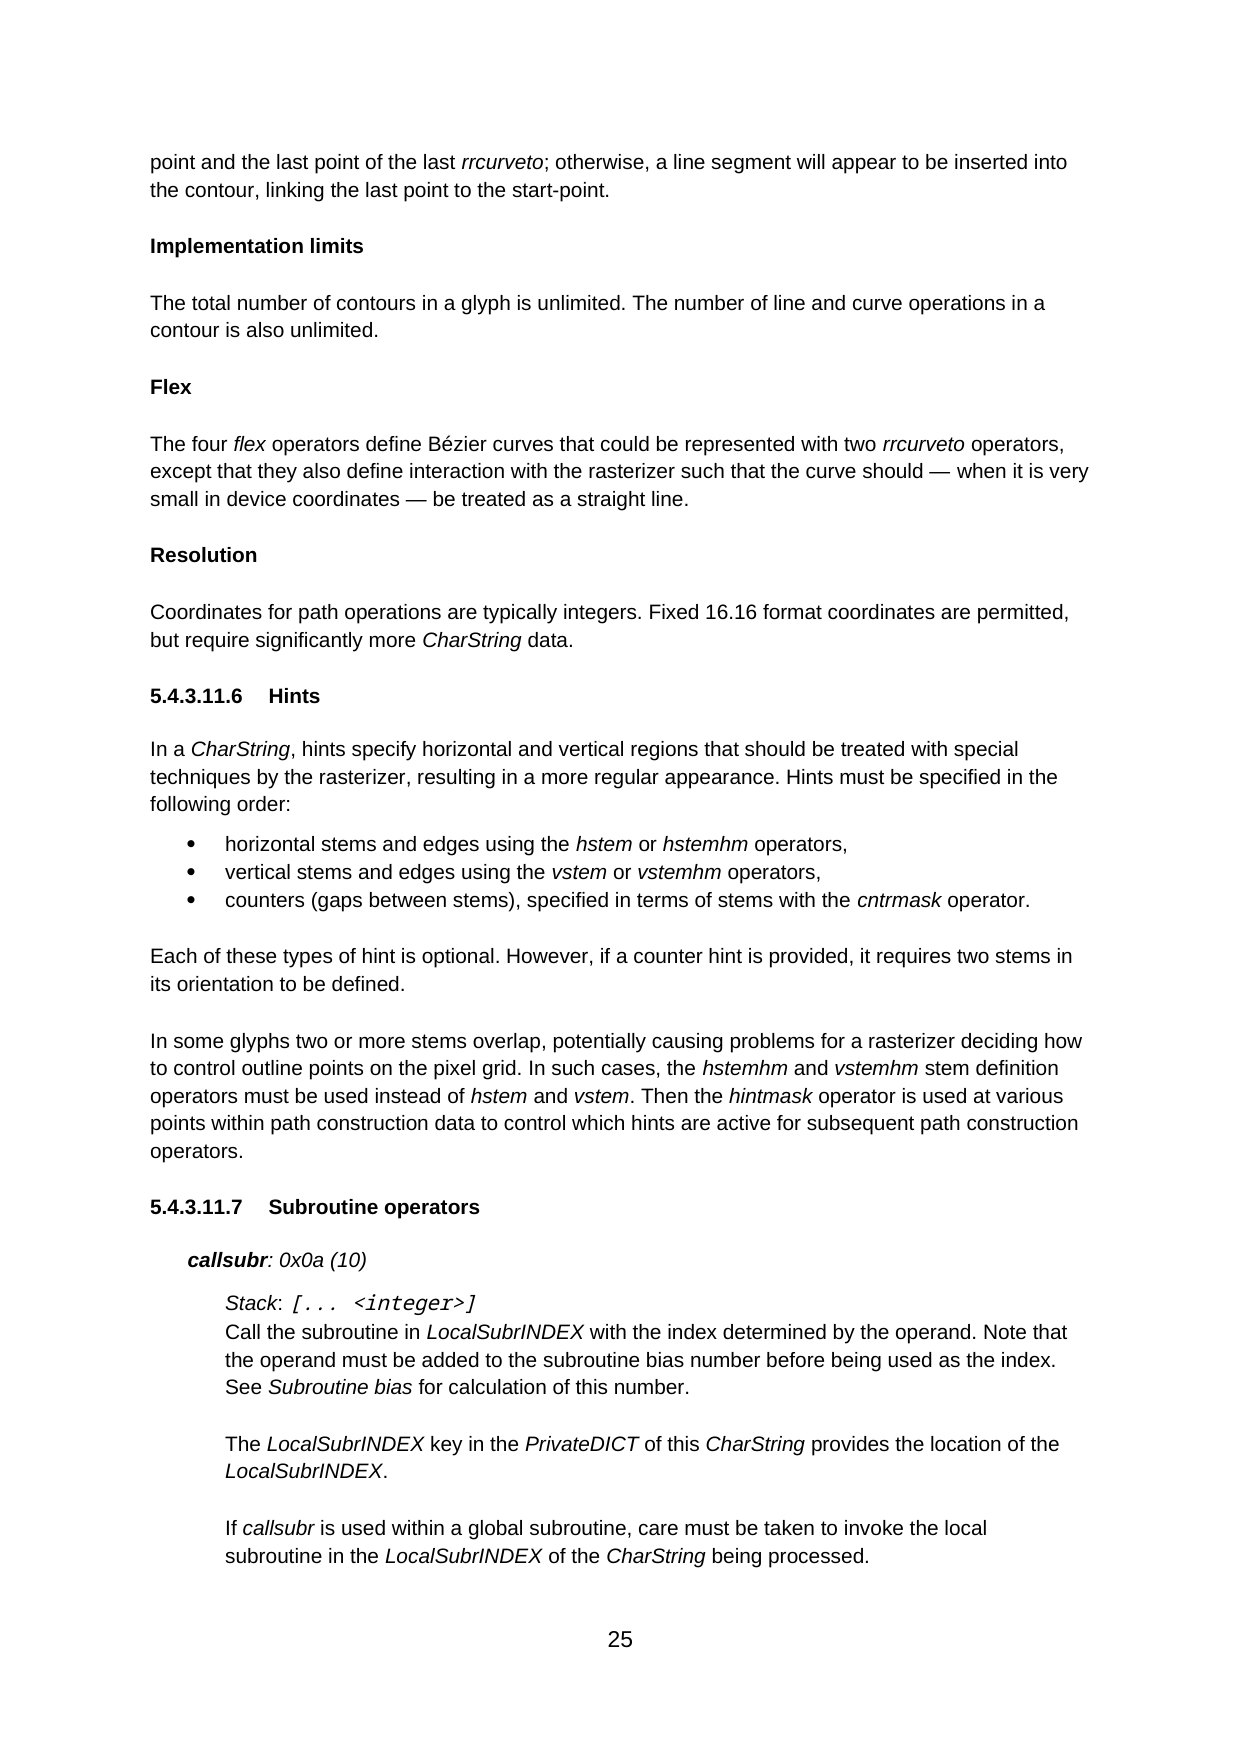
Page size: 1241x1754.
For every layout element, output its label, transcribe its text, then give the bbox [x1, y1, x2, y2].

list counters (gaps between stems), specified in terms of stems with the cntrmask operator. [187, 887, 1090, 912]
text Stack: [... <integer>] Call the subroutine in LocalSubrINDEX with the index determined by the operand. Note that the operand must be added to the subroutine bias number before being used as the index. See Subroutine bias for calculation of this number. [225, 1288, 1090, 1399]
text Each of these types of hint is optional. However, if a counter hint is provided, it requires two stems in its orientation to be defined. [150, 944, 1090, 996]
text The four flex operators define Bézier curves that could be represented with two rrcurveto operators, except that they also define interaction with the rasterizer such that the curve should — when it is very small in device coordinates — be treated as a straight line. [150, 432, 1090, 511]
subtitle 5.4.3.11.7 Subroutine operators [150, 1195, 1090, 1219]
text Coordinates for path operations are typically integers. Fixed 16.16 format coordinates are permitted, but require significantly more CharString data. [150, 600, 1090, 651]
list vertical stems and edges using the vstem or vstemhm operators, [187, 860, 1090, 884]
subtitle 5.4.3.11.6 Hints [150, 684, 1090, 708]
text Implementation limits [150, 234, 1090, 258]
text In a CharString, hints specify horizontal and vertical regions that should be treated with special techniques by the rasterizer, resulting in a more regular appearance. Hints must be specified in the following order: [150, 737, 1090, 816]
text The total number of contours in a glyph is unlimited. The number of line and curve operations in a contour is also unlimited. [150, 291, 1090, 342]
list horizontal stems and edges using the hstem or hstemhm operators, [187, 832, 1090, 856]
text Flex [150, 375, 1090, 399]
text Resolution [150, 543, 1090, 567]
text In some glyphs two or more stems overlap, potentially causing problems for a rasterizer deciding how to control outline points on the pixel grid. In such cases, the hstemhm and vstemhm stem definition operators must be used instead of hstem and vstem. Then the hintmask operator is used at various points within path construction data to control which hints are active for subsequent path construction operators. [150, 1028, 1090, 1162]
text callsubr: 0x0a (10) [187, 1248, 1090, 1272]
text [150, 150, 1090, 201]
text If callsubr is used within a global subroutine, care must be taken to invoke the local subroutine in the LocalSubrINDEX of the CharString being processed. [225, 1516, 1090, 1567]
text The LocalSubrINDEX key in the PrivateDICT of this CharString provides the location of the LocalSubrINDEX. [225, 1432, 1090, 1483]
